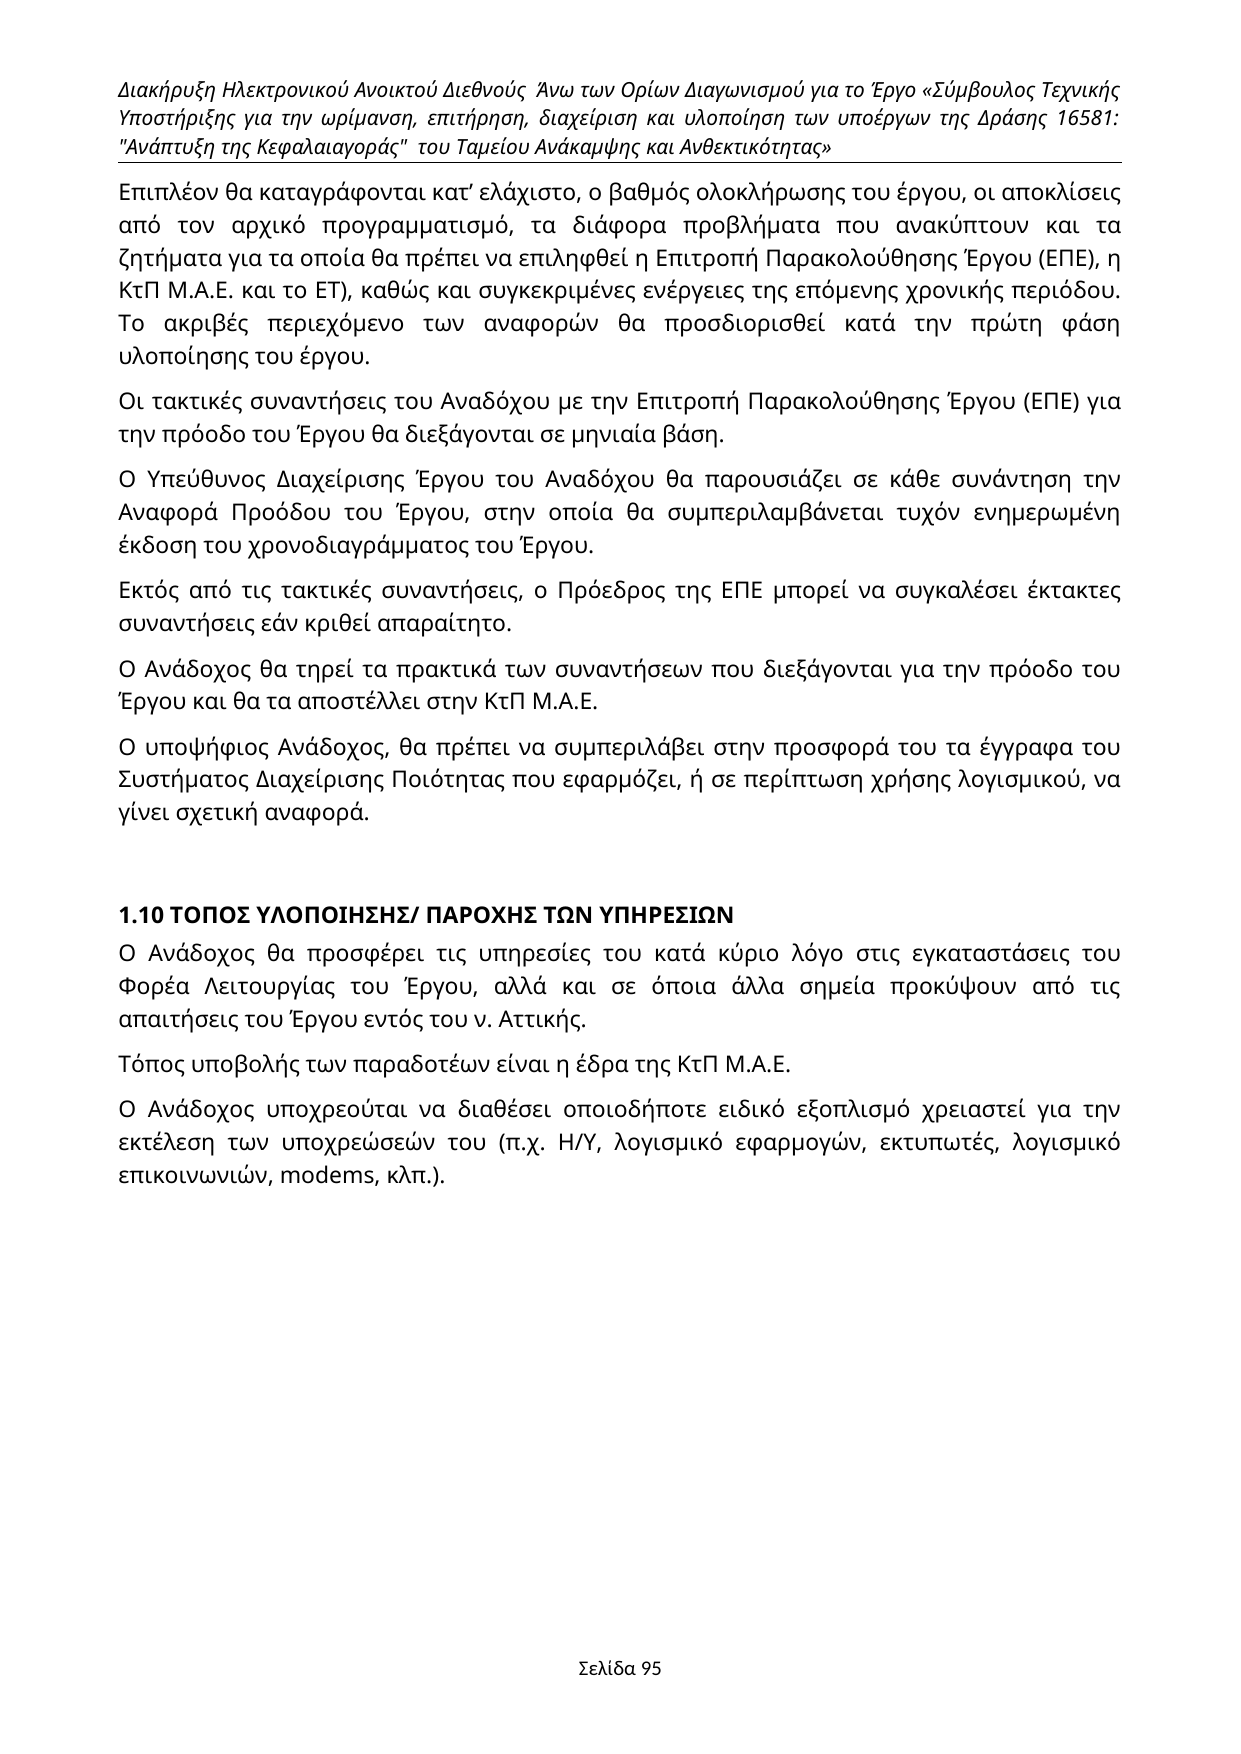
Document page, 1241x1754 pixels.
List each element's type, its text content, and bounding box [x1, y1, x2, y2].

text Οι τακτικές συναντήσεις του Αναδόχου με την Επιτροπή Παρακολούθησης Έργου (ΕΠΕ) για την πρόοδο του Έργου θα διεξάγονται σε μηνιαία βάση. [118, 385, 1122, 449]
text Επιπλέον θα καταγράφονται κατ’ ελάχιστο, ο βαθμός ολοκλήρωσης του έργου, οι αποκλίσεις από τον αρχικό προγραμματισμό, τα διάφορα προβλήματα που ανακύπτουν και τα ζητήματα για τα οποία θα πρέπει να επιληφθεί η Επιτροπή Παρακολούθησης Έργου (ΕΠΕ), η ΚτΠ Μ.Α.Ε. και το ΕΤ), καθώς και συγκεκριμένες ενέργειες της επόμενης χρονικής περιόδου. Το ακριβές περιεχόμενο των αναφορών θα προσδιορισθεί κατά την πρώτη φάση υλοποίησης του έργου. [118, 176, 1122, 371]
text Τόπος υποβολής των παραδοτέων είναι η έδρα της ΚτΠ Μ.Α.Ε. [118, 1048, 1122, 1079]
text Ο Ανάδοχος υποχρεούται να διαθέσει οποιοδήποτε ειδικό εξοπλισμό χρειαστεί για την εκτέλεση των υποχρεώσεών του (π.χ. Η/Υ, λογισμικό εφαρμογών, εκτυπωτές, λογισμικό επικοινωνιών, modems, κλπ.). [118, 1093, 1122, 1190]
text Ο υποψήφιος Ανάδοχος, θα πρέπει να συμπεριλάβει στην προσφορά του τα έγγραφα του Συστήματος Διαχείρισης Ποιότητας που εφαρμόζει, ή σε περίπτωση χρήσης λογισμικού, να γίνει σχετική αναφορά. [118, 731, 1122, 827]
subtitle 1.10 ΤΟΠΟΣ ΥΛΟΠΟΙΗΣΗΣ/ ΠΑΡΟΧΗΣ ΤΩΝ ΥΠΗΡΕΣΙΩΝ [118, 899, 1122, 931]
text Ο Υπεύθυνος Διαχείρισης Έργου του Αναδόχου θα παρουσιάζει σε κάθε συνάντηση την Αναφορά Προόδου του Έργου, στην οποία θα συμπεριλαμβάνεται τυχόν ενημερωμένη έκδοση του χρονοδιαγράμματος του Έργου. [118, 463, 1122, 560]
text Εκτός από τις τακτικές συναντήσεις, ο Πρόεδρος της ΕΠΕ μπορεί να συγκαλέσει έκτακτες συναντήσεις εάν κριθεί απαραίτητο. [118, 574, 1122, 638]
text Ο Ανάδοχος θα τηρεί τα πρακτικά των συναντήσεων που διεξάγονται για την πρόοδο του Έργου και θα τα αποστέλλει στην ΚτΠ Μ.Α.Ε. [118, 652, 1122, 717]
text Ο Ανάδοχος θα προσφέρει τις υπηρεσίες του κατά κύριο λόγο στις εγκαταστάσεις του Φορέα Λειτουργίας του Έργου, αλλά και σε όποια άλλα σημεία προκύψουν από τις απαιτήσεις του Έργου εντός του ν. Αττικής. [118, 937, 1122, 1034]
